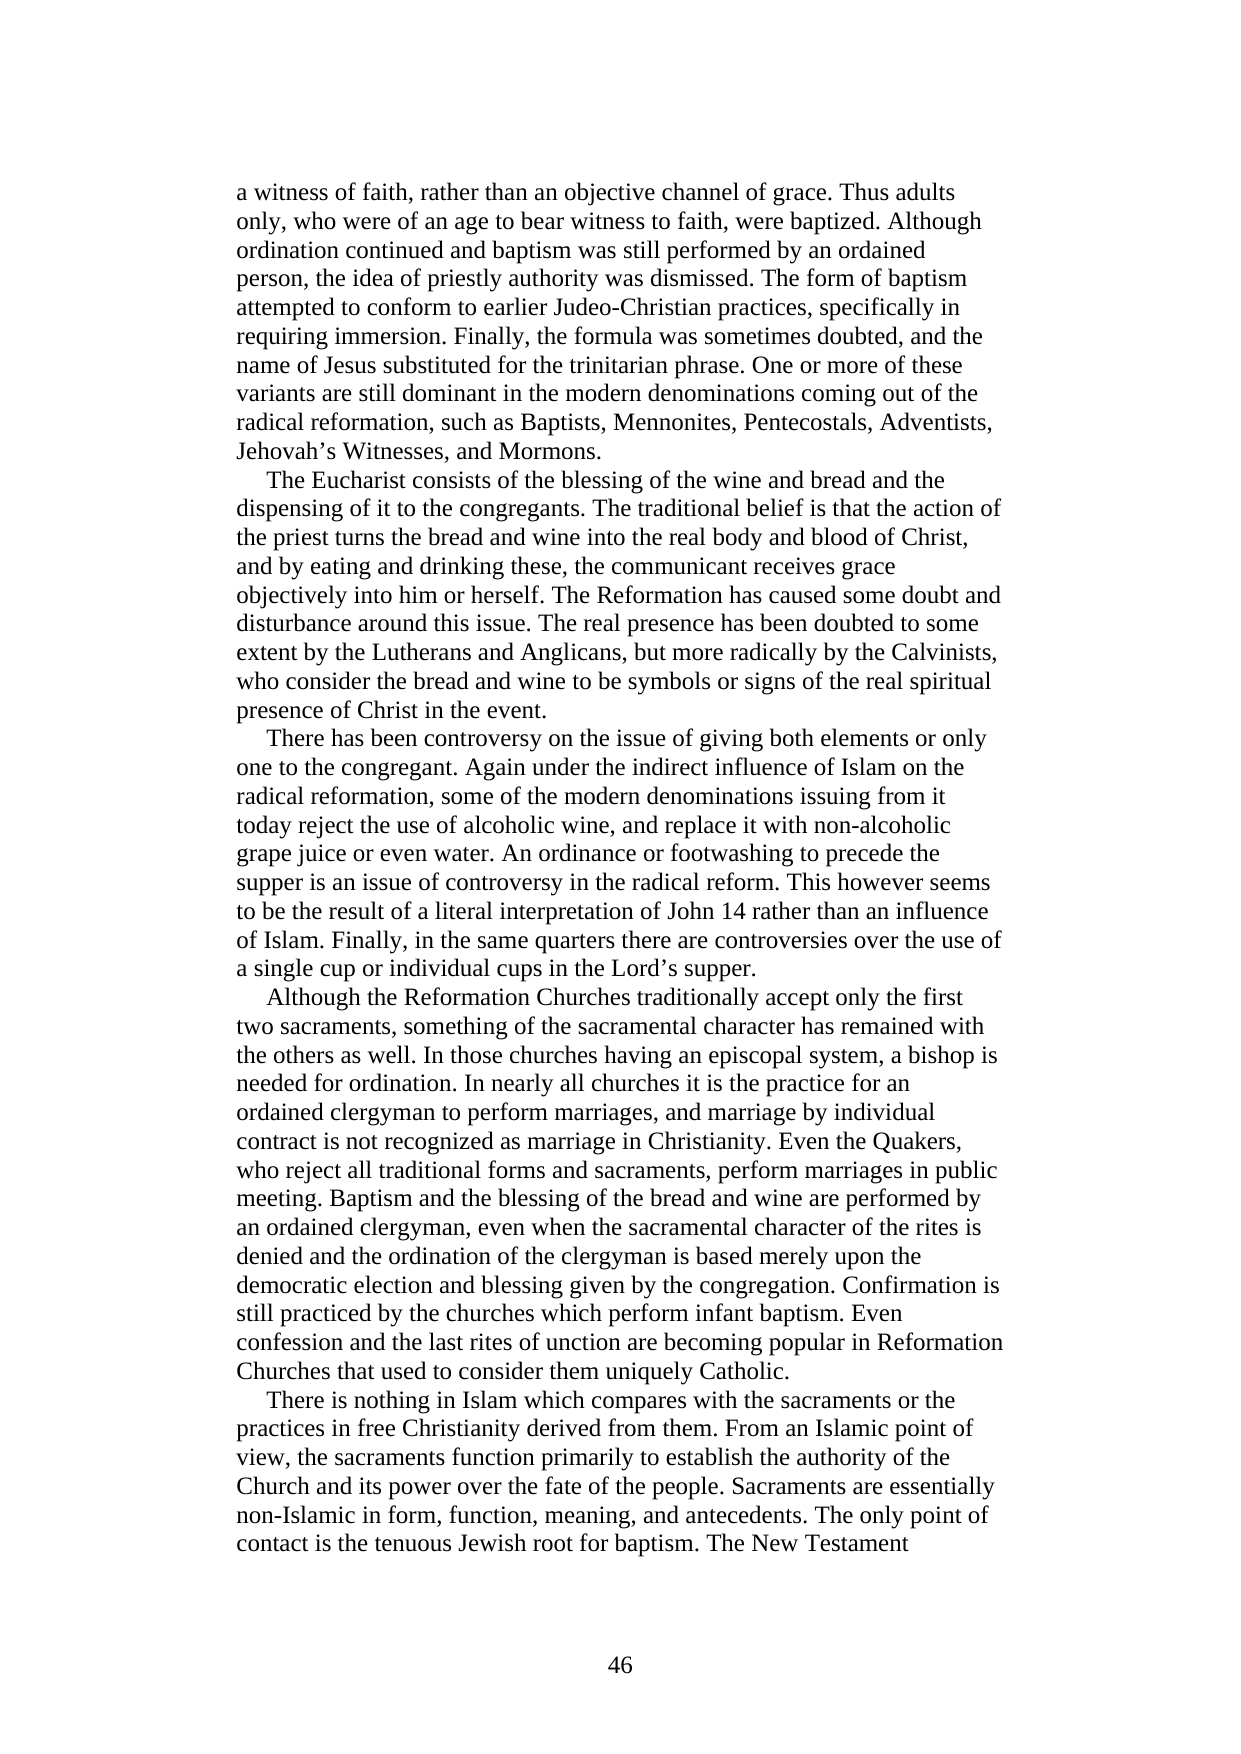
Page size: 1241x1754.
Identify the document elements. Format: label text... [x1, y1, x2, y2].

text There has been controversy on the issue of giving both elements or only one to the congregant. Again under the indirect influence of Islam on the radical reformation, some of the modern denominations issuing from it today reject the use of alcoholic wine, and replace it with non-alcoholic grape juice or even water. An ordinance or footwashing to precede the supper is an issue of controversy in the radical reform. This however seems to be the result of a literal interpretation of John 14 rather than an influence of Islam. Finally, in the same quarters there are controversies over the use of a single cup or individual cups in the Lord’s supper. [236, 723, 1004, 982]
text Although the Reformation Churches traditionally accept only the first two sacraments, something of the sacramental character has remained with the others as well. In those churches having an episcopal system, a bishop is needed for ordination. In nearly all churches it is the practice for an ordained clergyman to perform marriages, and marriage by individual contract is not recognized as marriage in Christianity. Even the Quakers, who reject all traditional forms and sacraments, perform marriages in public meeting. Baptism and the blessing of the bread and wine are performed by an ordained clergyman, even when the sacramental character of the rites is denied and the ordination of the clergyman is based merely upon the democratic election and blessing given by the congregation. Confirmation is still practiced by the churches which perform infant baptism. Even confession and the last rites of unction are becoming popular in Reformation Churches that used to consider them uniquely Catholic. [236, 982, 1004, 1385]
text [236, 177, 1004, 465]
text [236, 1385, 1004, 1557]
text The Eucharist consists of the blessing of the wine and bread and the dispensing of it to the congregants. The traditional belief is that the action of the priest turns the bread and wine into the real body and blood of Christ, and by eating and drinking these, the communicant receives grace objectively into him or herself. The Reformation has caused some doubt and disturbance around this issue. The real presence has been doubted to some extent by the Lutherans and Anglicans, but more radically by the Calvinists, who consider the bread and wine to be symbols or signs of the real spiritual presence of Christ in the event. [236, 465, 1004, 723]
